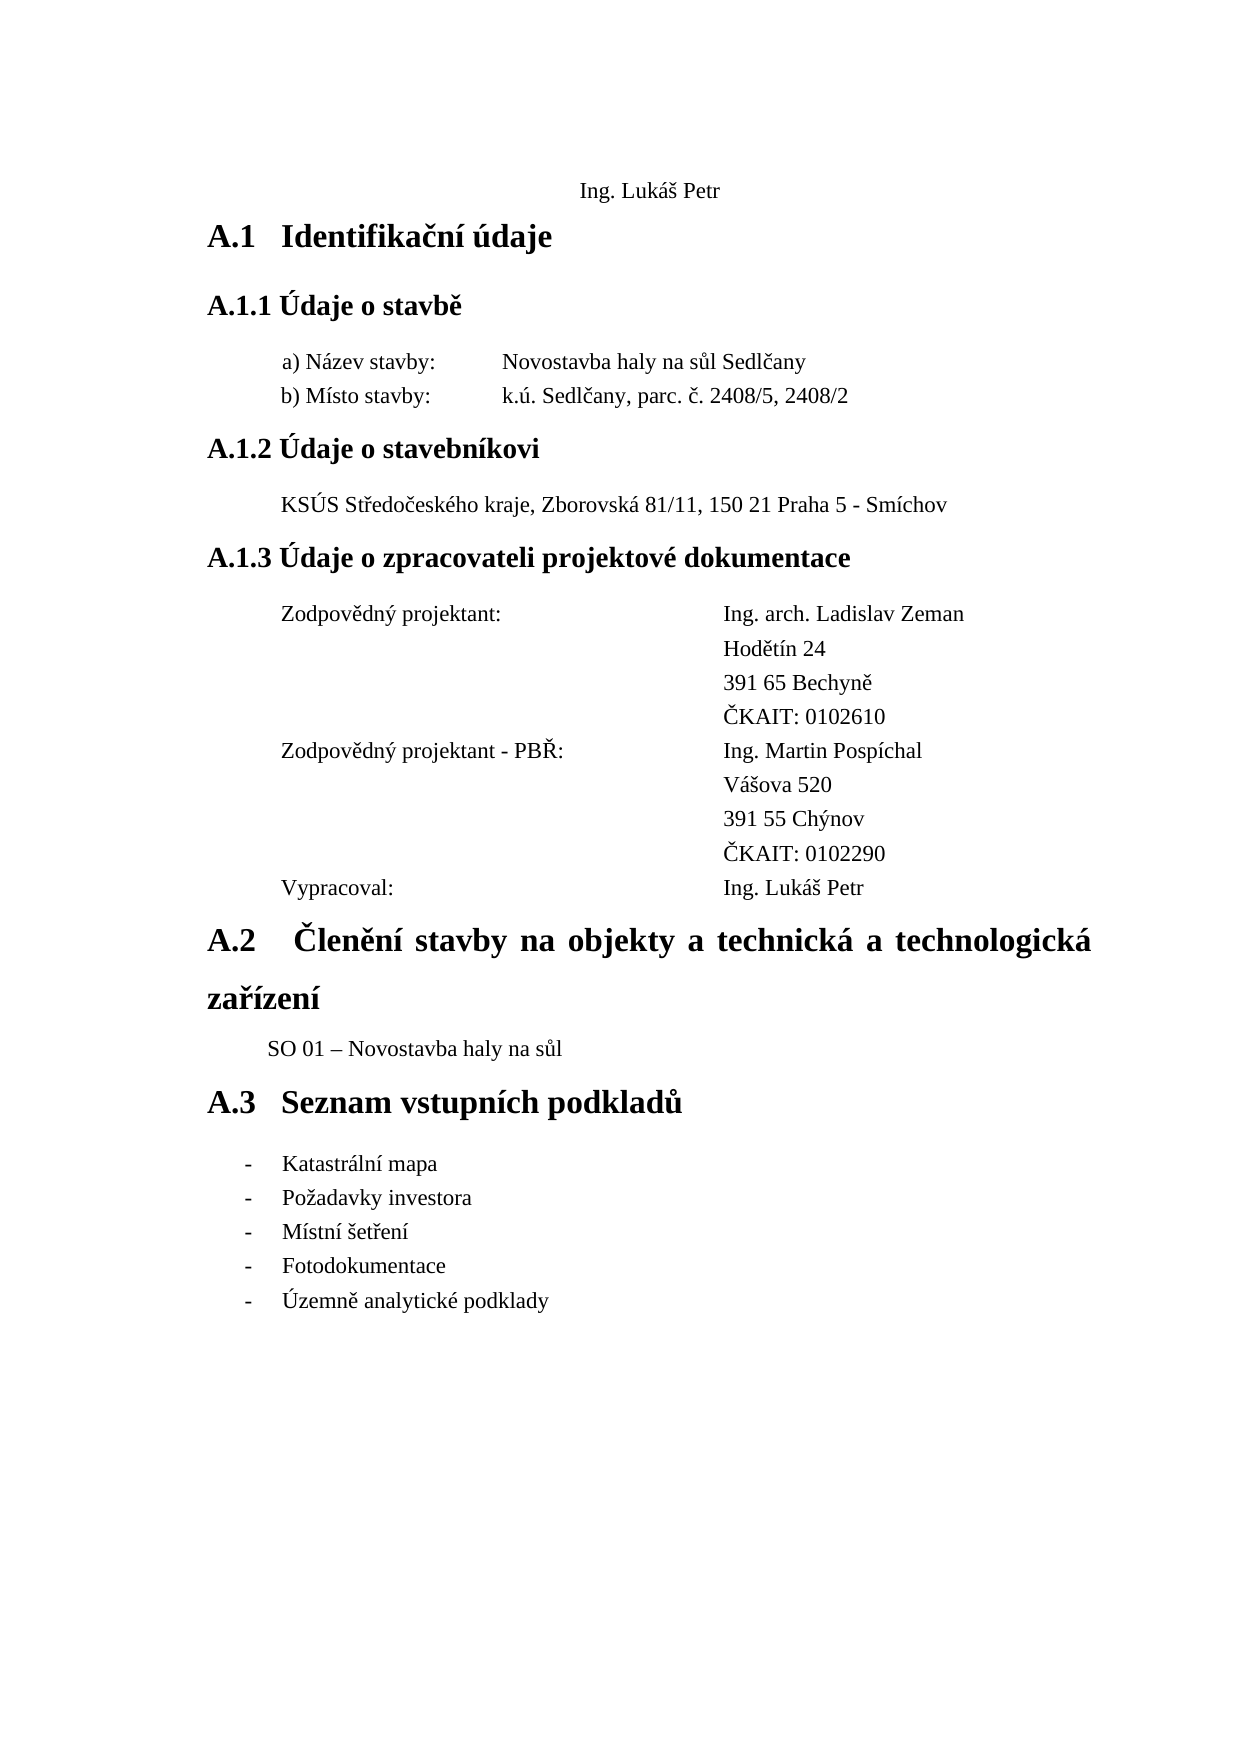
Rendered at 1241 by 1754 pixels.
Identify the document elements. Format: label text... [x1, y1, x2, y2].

text b) Místo stavby: k.ú. Sedlčany, parc. č. 2408/5, 2408/2 [281, 382, 1092, 409]
text KSÚS Středočeského kraje, Zborovská 81/11, 150 21 Praha 5 - Smíchov [207, 491, 1092, 518]
text Hodětín 24 [207, 634, 1092, 661]
text Zodpovědný projektant: Ing. arch. Ladislav Zeman [207, 600, 1092, 627]
text ČKAIT: 0102610 [207, 703, 1092, 729]
text 391 55 Chýnov [207, 805, 1092, 832]
list Územně analytické podklady [244, 1287, 1092, 1313]
list Požadavky investora [244, 1184, 1092, 1211]
list Katastrální mapa [244, 1150, 1092, 1176]
subtitle A.2 Členění stavby na objekty a technická a technologická zařízení [207, 920, 1092, 1016]
text Ing. Lukáš Petr [207, 177, 1092, 203]
subtitle A.1.3 Údaje o zpracovateli projektové dokumentace [207, 540, 1092, 574]
text a) Název stavby: Novostavba haly na sůl Sedlčany [282, 348, 1092, 375]
text 391 65 Bechyně [207, 669, 1092, 695]
subtitle A.1.1 Údaje o stavbě [207, 288, 1092, 322]
text Zodpovědný projektant - PBŘ: Ing. Martin Pospíchal [207, 737, 1092, 763]
subtitle A.3 Seznam vstupních podkladů [207, 1082, 1092, 1120]
text SO 01 – Novostavba haly na sůl [207, 1035, 1092, 1062]
subtitle A.1 Identifikační údaje [207, 216, 1092, 254]
text Vášova 520 [207, 771, 1092, 798]
text Vypracoval: Ing. Lukáš Petr [207, 874, 1092, 900]
text ČKAIT: 0102290 [649, 839, 1092, 866]
subtitle A.1.2 Údaje o stavebníkovi [207, 431, 1092, 465]
list Fotodokumentace [244, 1252, 1092, 1279]
list Místní šetření [244, 1218, 1092, 1245]
